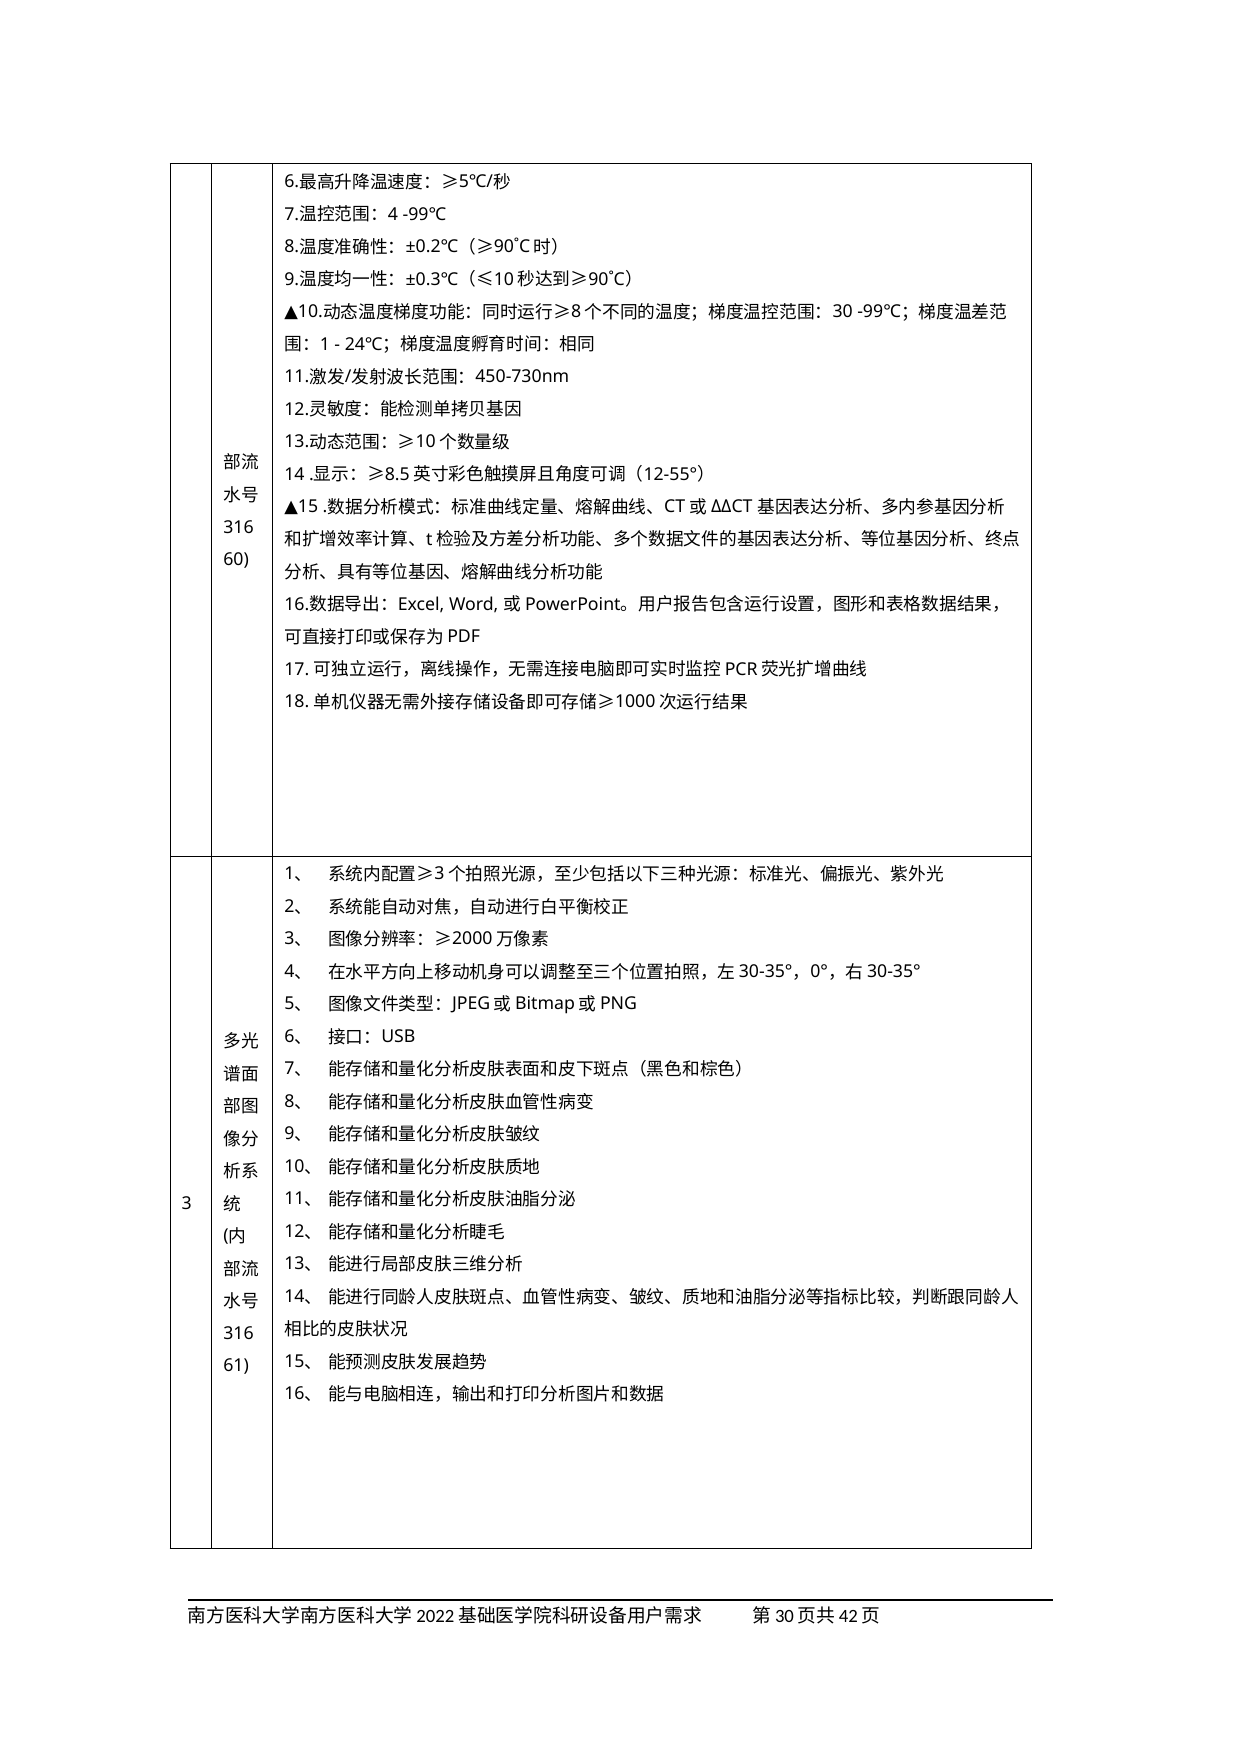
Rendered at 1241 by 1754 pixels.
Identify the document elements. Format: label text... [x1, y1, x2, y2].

table_cell 多光谱面部图像分析系统(内部流水号31661) [212, 857, 272, 1548]
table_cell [273, 164, 1031, 856]
table_cell 3 [171, 857, 211, 1548]
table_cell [212, 164, 272, 856]
table_cell 2 [171, 164, 211, 856]
table_cell 1、 系统内配置≥3个拍照光源，至少包括以下三种光源：标准光、偏振光、紫外光 2、 系统能自动对焦，自动进行白平衡校正 3、 图像分辨率：≥2000万像素 4、 在水平方向上移动机身可以调整至三个位置拍照，左30-35°，0°，右30-35° 5、 图像文件类型：JPEG或Bitmap或PNG 6、 接口：USB 7、 能存储和量化分析皮肤表面和皮下斑点（黑色和棕色） 8、 能存储和量化分析皮肤血管性病变 9、 能存储和量化分析皮肤皱纹 10、 能存储和量化分析皮肤质地 11、 能存储和量化分析皮肤油脂分泌 12、 能存储和量化分析睫毛 13、 能进行局部皮肤三维分析 14、 能进行同龄人皮肤斑点、血管性病变、皱纹、质地和油脂分泌等指标比较，判断跟同龄人相比的皮肤状况 15、 能预测皮肤发展趋势 16、 能与电脑相连，输出和打印分析图片和数据 [273, 857, 1031, 1548]
